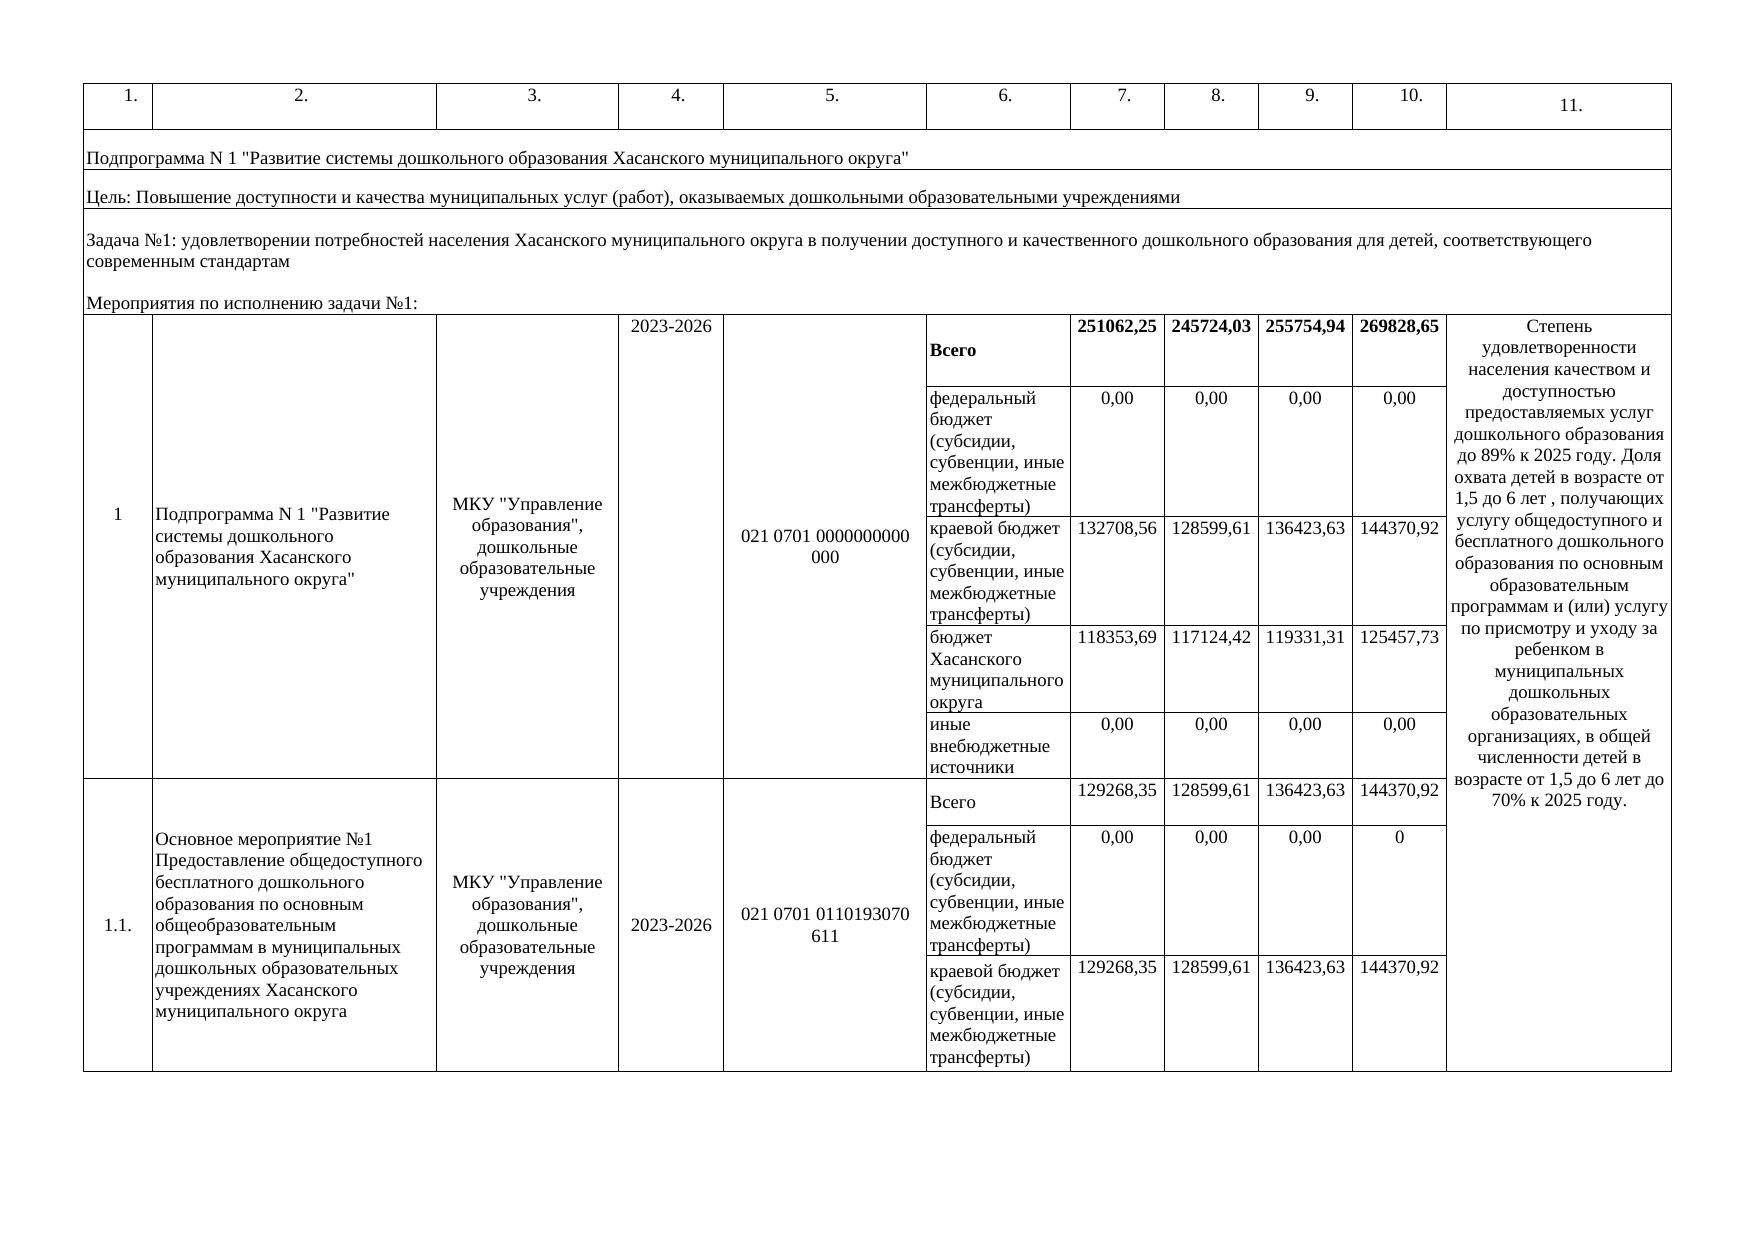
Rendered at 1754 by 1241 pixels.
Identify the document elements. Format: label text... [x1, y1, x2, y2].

table_cell 129268,35 [1071, 956, 1164, 1071]
table_cell Основное мероприятие №1 Предоставление общедоступного бесплатного дошкольного образования по основным общеобразовательным программам в муниципальных дошкольных образовательных учреждениях Хасанского муниципального округа [153, 779, 436, 1071]
table_cell 129268,35 [1071, 779, 1164, 825]
table_header [927, 84, 1070, 129]
table_cell 021 0701 0000000000 000 [724, 315, 926, 778]
table_cell 0,00 [1353, 713, 1446, 778]
table_header [1447, 84, 1671, 129]
table_cell 0 [1353, 826, 1446, 955]
table_header [84, 84, 152, 129]
table_cell 1.1. [84, 779, 152, 1071]
table_cell 144370,92 [1353, 956, 1446, 1071]
table_cell 251062,25 [1071, 315, 1164, 386]
table_cell краевой бюджет (субсидии, субвенции, иные межбюджетные трансферты) [927, 956, 1070, 1071]
table_cell бюджет Хасанского муниципального округа [927, 626, 1070, 712]
table_cell 144370,92 [1353, 517, 1446, 625]
table_cell 118353,69 [1071, 626, 1164, 712]
table_cell 0,00 [1259, 713, 1352, 778]
table_cell 021 0701 0110193070 611 [724, 779, 926, 1071]
table_cell 0,00 [1259, 826, 1352, 955]
table_cell 0,00 [1165, 387, 1258, 516]
table_header [1353, 84, 1446, 129]
table_cell краевой бюджет (субсидии, субвенции, иные межбюджетные трансферты) [927, 517, 1070, 625]
table_cell 136423,63 [1259, 779, 1352, 825]
table_cell Задача №1: удовлетворении потребностей населения Хасанского муниципального округа в получении доступного и качественного дошкольного образования для детей, соответствующего современным стандартам [84, 209, 1671, 272]
table_cell 0,00 [1165, 826, 1258, 955]
table_cell 0,00 [1353, 387, 1446, 516]
table_cell МКУ "Управление образования", дошкольные образовательные учреждения [437, 779, 618, 1071]
table_cell Подпрограмма N 1 "Развитие системы дошкольного образования Хасанского муниципального округа" [84, 130, 1671, 168]
table_cell Подпрограмма N 1 "Развитие системы дошкольного образования Хасанского муниципального округа" [153, 315, 436, 778]
table_cell 117124,42 [1165, 626, 1258, 712]
table_cell 125457,73 [1353, 626, 1446, 712]
table_cell федеральный бюджет (субсидии, субвенции, иные межбюджетные трансферты) [927, 387, 1070, 516]
table_cell 128599,61 [1165, 517, 1258, 625]
table_cell 1 [84, 315, 152, 712]
table_header [619, 84, 723, 129]
table_cell 136423,63 [1259, 956, 1352, 1071]
table_cell Всего [927, 779, 1070, 825]
table_cell 144370,92 [1353, 779, 1446, 825]
table_header [1165, 84, 1258, 129]
table_header [724, 84, 926, 129]
table_cell 269828,65 [1353, 315, 1446, 386]
table_cell 0,00 [1165, 713, 1258, 778]
table_cell Всего [927, 315, 1070, 386]
table_cell 0,00 [1071, 387, 1164, 516]
table_cell 119331,31 [1259, 626, 1352, 712]
table_cell 245724,03 [1165, 315, 1258, 386]
table_header [153, 84, 436, 129]
table_cell 2023-2026 [619, 779, 723, 1071]
table_header [1259, 84, 1352, 129]
table_cell 132708,56 [1071, 517, 1164, 625]
table_cell Мероприятия по исполнению задачи №1: [84, 272, 1671, 314]
table_cell 0,00 [1071, 826, 1164, 955]
table_cell 0,00 [1259, 387, 1352, 516]
table_cell 2023-2026 [619, 315, 723, 778]
table_cell 128599,61 [1165, 779, 1258, 825]
table_header [437, 84, 618, 129]
table_header [1071, 84, 1164, 129]
table_cell иные внебюджетные источники [927, 713, 1070, 778]
table_cell Степень удовлетворенности населения качеством и доступностью предоставляемых услуг дошкольного образования до 89% к 2025 году. Доля охвата детей в возрасте от 1,5 до 6 лет , получающих услугу общедоступного и бесплатного дошкольного образования по основным образовательным программам и (или) услугу по присмотру и уходу за ребенком в муниципальных дошкольных образовательных организациях, в общей численности детей в возрасте от 1,5 до 6 лет до 70% к 2025 году. [1447, 315, 1671, 1071]
table_cell МКУ "Управление образования", дошкольные образовательные учреждения [437, 315, 618, 778]
table_cell 255754,94 [1259, 315, 1352, 386]
table_cell [84, 712, 152, 778]
table_cell 136423,63 [1259, 517, 1352, 625]
table_cell федеральный бюджет (субсидии, субвенции, иные межбюджетные трансферты) [927, 826, 1070, 955]
table_cell 128599,61 [1165, 956, 1258, 1071]
table_cell 0,00 [1071, 713, 1164, 778]
table_cell Цель: Повышение доступности и качества муниципальных услуг (работ), оказываемых дошкольными образовательными учреждениями [84, 170, 1671, 207]
